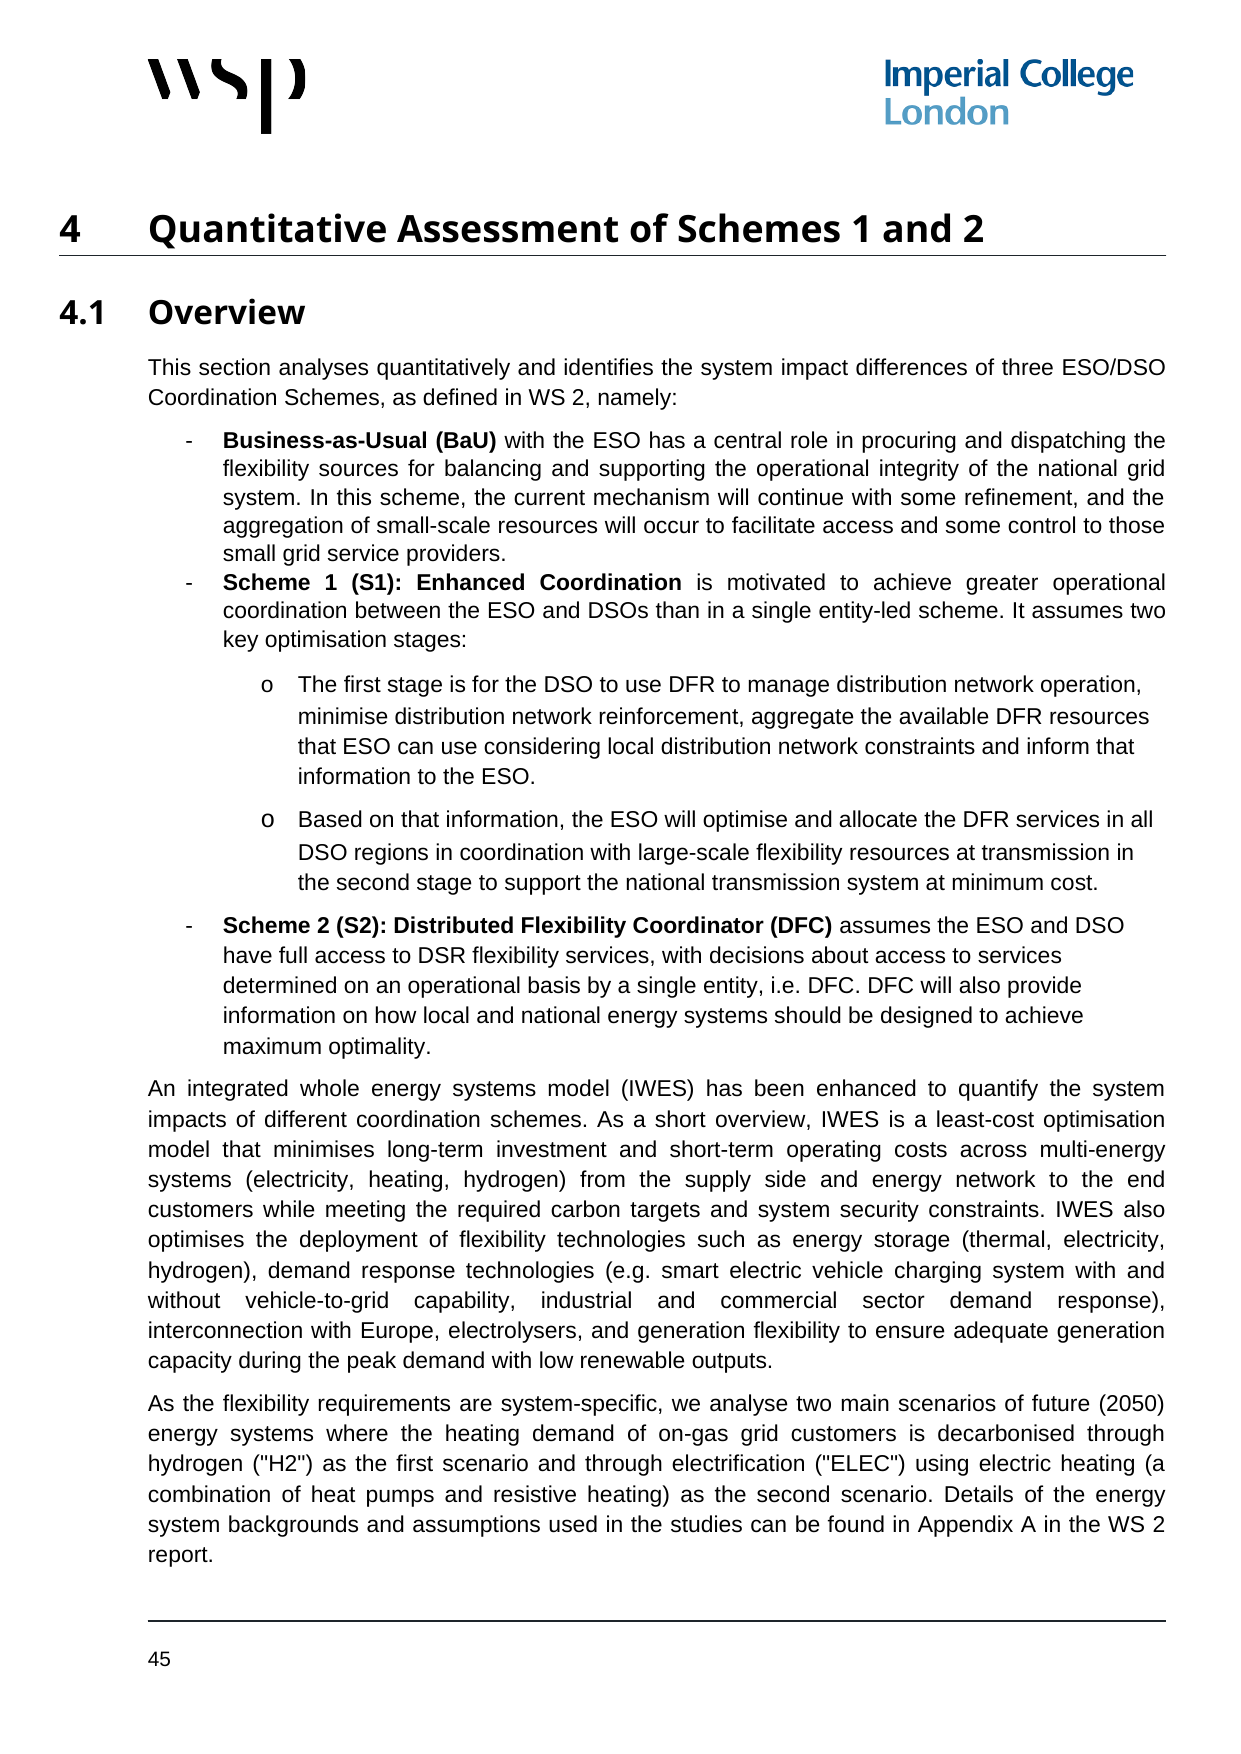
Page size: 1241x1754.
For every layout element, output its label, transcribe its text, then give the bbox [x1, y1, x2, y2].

list Business-as-Usual (BaU) with the ESO has a central role in procuring and dispatching the flexibility sources for balancing and supporting the operational integrity of the national grid system. In this scheme, the current mechanism will continue with some refinement, and the aggregation of small-scale resources will occur to facilitate access and some control to those small grid service providers. [185, 427, 1166, 567]
text As the flexibility requirements are system-specific, we analyse two main scenarios of future (2050) energy systems where the heating demand of on-gas grid customers is decarbonised through hydrogen ("H2") as the first scenario and through electrification ("ELEC") using electric heating (a combination of heat pumps and resistive heating) as the second scenario. Details of the energy system backgrounds and assumptions used in the studies can be found in Appendix A in the WS 2 report. [148, 1390, 1166, 1567]
text This section analyses quantitatively and identifies the system impact differences of three ESO/DSO Coordination Schemes, as defined in WS 2, namely: [148, 354, 1166, 410]
picture [885, 59, 1134, 125]
picture [147, 59, 306, 134]
list Scheme 1 (S1): Enhanced Coordination is motivated to achieve greater operational coordination between the ESO and DSOs than in a single entity-led scheme. It assumes two key optimisation stages: [185, 569, 1166, 652]
list Based on that information, the ESO will optimise and allocate the DFR services in all DSO regions in coordination with large-scale flexibility resources at transmission in the second stage to support the national transmission system at minimum cost. [260, 806, 1166, 895]
subtitle Overview [59, 289, 1166, 334]
text An integrated whole energy systems model (IWES) has been enhanced to quantify the system impacts of different coordination schemes. As a short overview, IWES is a least-cost optimisation model that minimises long-term investment and short-term operating costs across multi-energy systems (electricity, heating, hydrogen) from the supply side and energy network to the end customers while meeting the required carbon targets and system security constraints. IWES also optimises the deployment of flexibility technologies such as energy storage (thermal, electricity, hydrogen), demand response technologies (e.g. smart electric vehicle charging system with and without vehicle-to-grid capability, industrial and commercial sector demand response), interconnection with Europe, electrolysers, and generation flexibility to ensure adequate generation capacity during the peak demand with low renewable outputs. [148, 1075, 1166, 1373]
list The first stage is for the DSO to use DFR to manage distribution network operation, minimise distribution network reinforcement, aggregate the available DFR resources that ESO can use considering local distribution network constraints and inform that information to the ESO. [260, 671, 1166, 790]
list Scheme 2 (S2): Distributed Flexibility Coordinator (DFC) assumes the ESO and DSO have full access to DSR flexibility services, with decisions about access to services determined on an operational basis by a single entity, i.e. DFC. DFC will also provide information on how local and national energy systems should be designed to achieve maximum optimality. [185, 912, 1166, 1059]
subtitle Quantitative Assessment of Schemes 1 and 2 [59, 202, 1166, 255]
